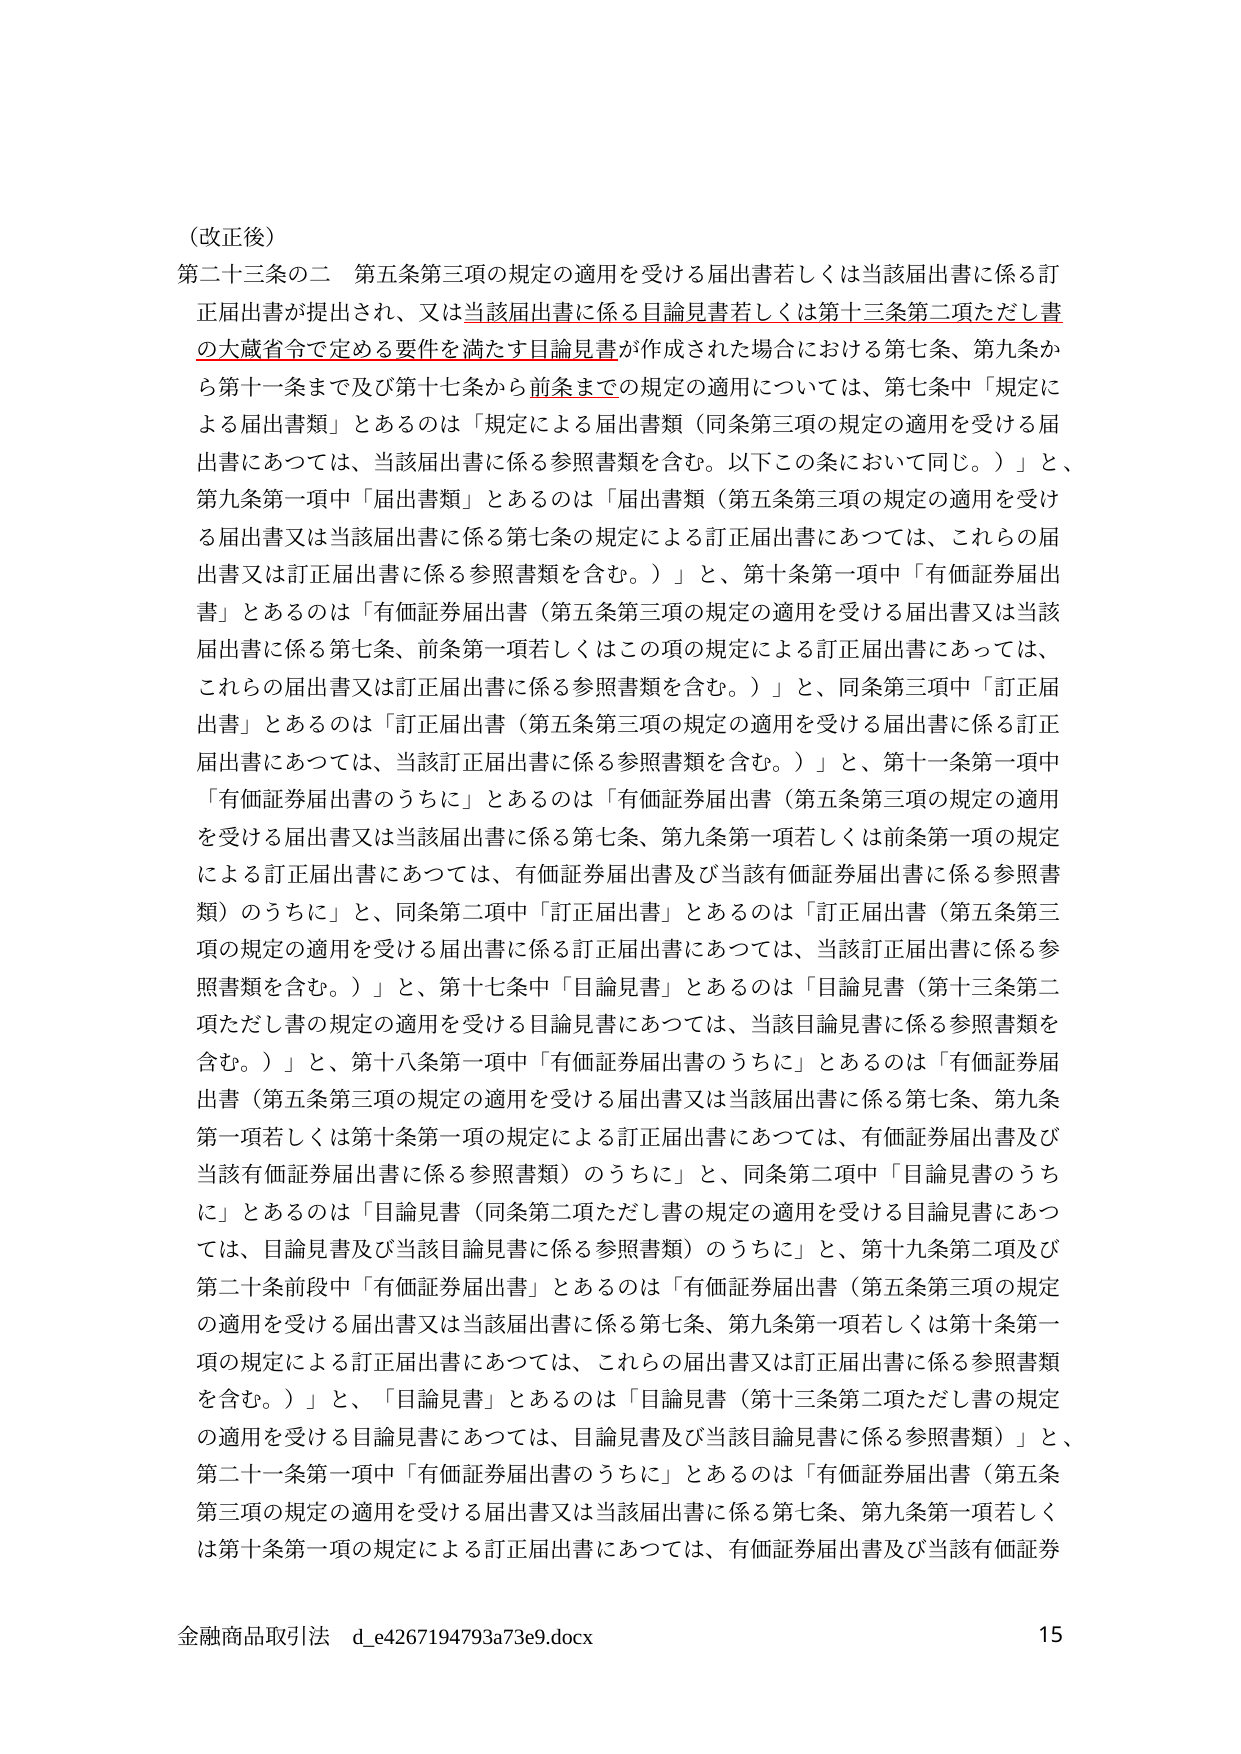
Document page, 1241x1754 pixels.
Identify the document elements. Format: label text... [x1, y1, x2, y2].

text （改正後） [177, 217, 1063, 254]
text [177, 254, 1063, 1567]
